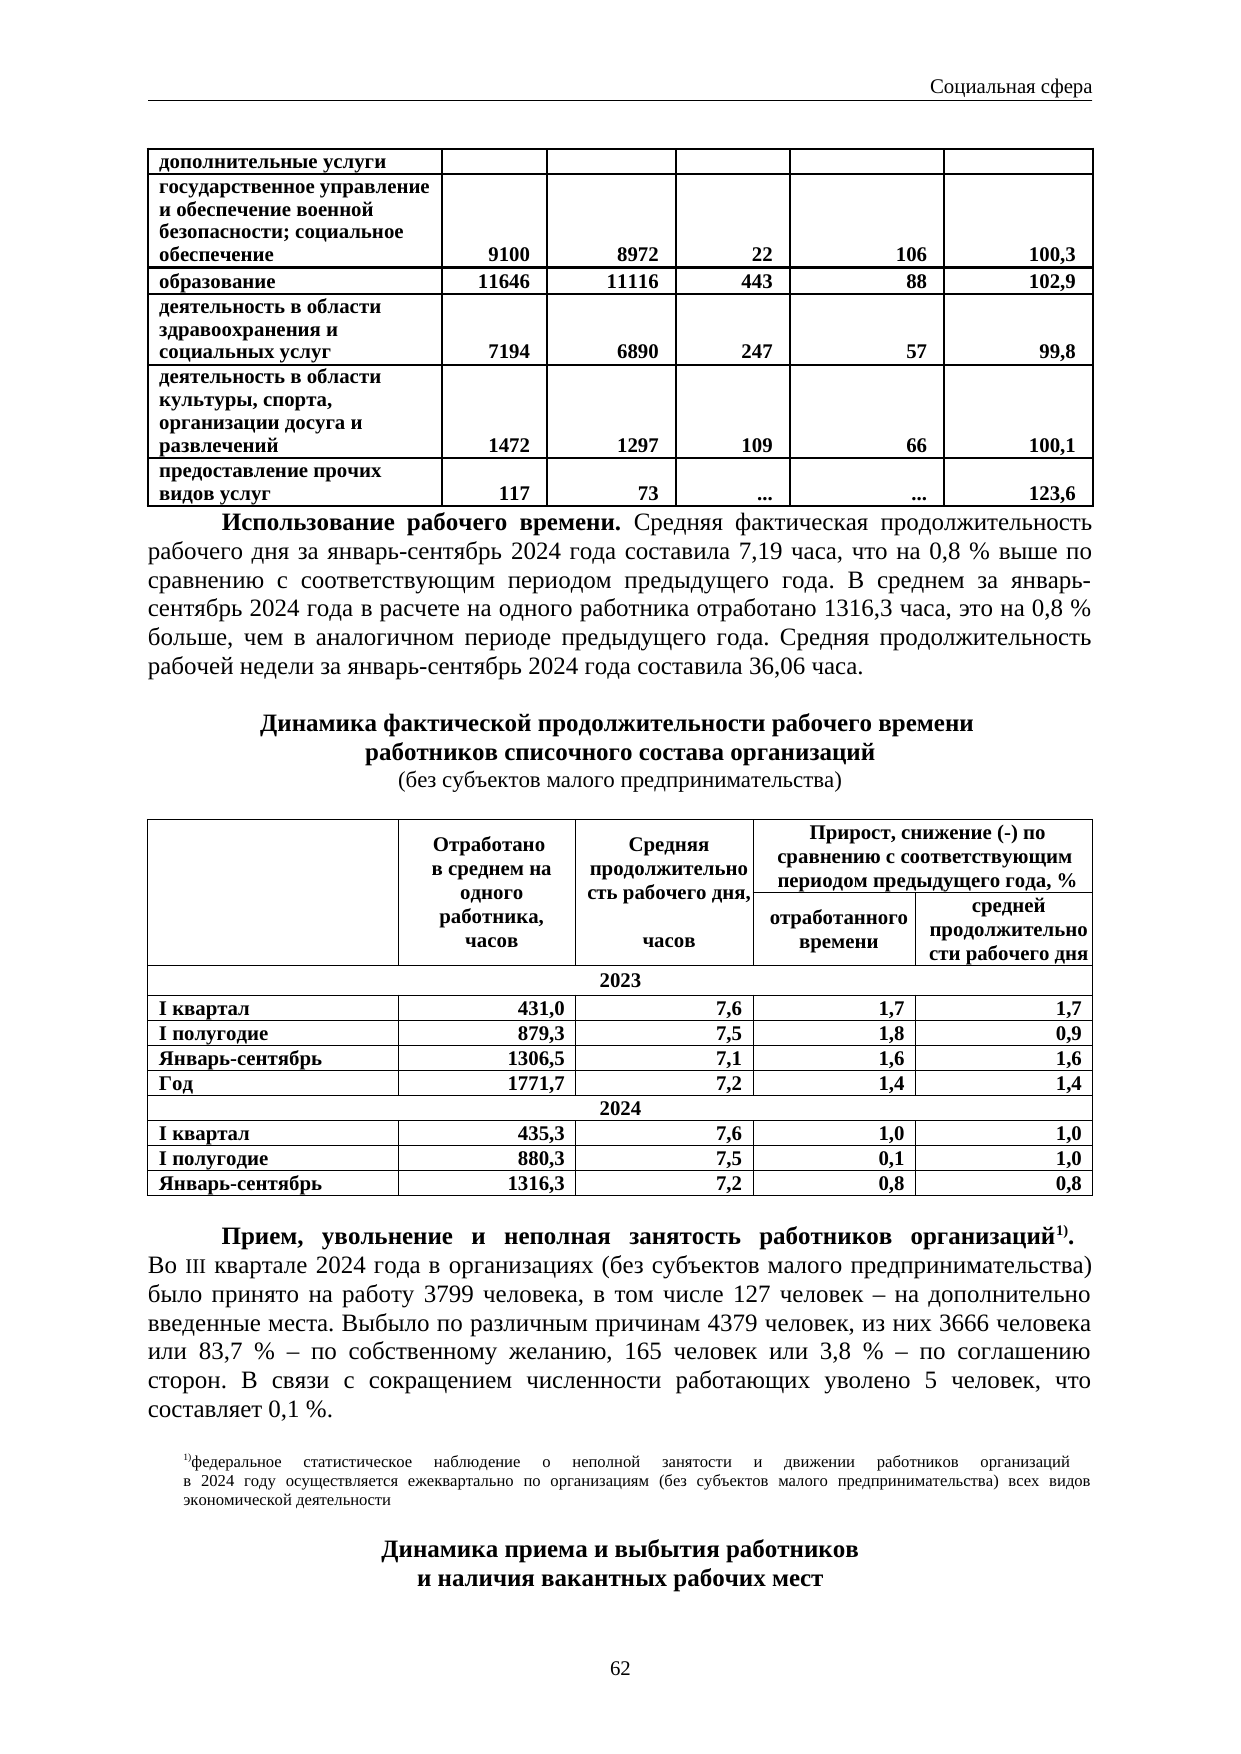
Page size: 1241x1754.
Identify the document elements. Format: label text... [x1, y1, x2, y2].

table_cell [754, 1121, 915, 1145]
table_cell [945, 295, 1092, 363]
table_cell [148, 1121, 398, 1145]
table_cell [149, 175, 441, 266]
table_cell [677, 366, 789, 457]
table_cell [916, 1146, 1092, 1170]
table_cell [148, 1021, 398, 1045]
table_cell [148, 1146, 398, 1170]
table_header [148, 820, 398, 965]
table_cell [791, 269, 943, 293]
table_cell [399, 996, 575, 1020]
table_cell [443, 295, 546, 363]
text Динамика приема и выбытия работников и наличия вакантных рабочих мест [148, 1534, 1092, 1591]
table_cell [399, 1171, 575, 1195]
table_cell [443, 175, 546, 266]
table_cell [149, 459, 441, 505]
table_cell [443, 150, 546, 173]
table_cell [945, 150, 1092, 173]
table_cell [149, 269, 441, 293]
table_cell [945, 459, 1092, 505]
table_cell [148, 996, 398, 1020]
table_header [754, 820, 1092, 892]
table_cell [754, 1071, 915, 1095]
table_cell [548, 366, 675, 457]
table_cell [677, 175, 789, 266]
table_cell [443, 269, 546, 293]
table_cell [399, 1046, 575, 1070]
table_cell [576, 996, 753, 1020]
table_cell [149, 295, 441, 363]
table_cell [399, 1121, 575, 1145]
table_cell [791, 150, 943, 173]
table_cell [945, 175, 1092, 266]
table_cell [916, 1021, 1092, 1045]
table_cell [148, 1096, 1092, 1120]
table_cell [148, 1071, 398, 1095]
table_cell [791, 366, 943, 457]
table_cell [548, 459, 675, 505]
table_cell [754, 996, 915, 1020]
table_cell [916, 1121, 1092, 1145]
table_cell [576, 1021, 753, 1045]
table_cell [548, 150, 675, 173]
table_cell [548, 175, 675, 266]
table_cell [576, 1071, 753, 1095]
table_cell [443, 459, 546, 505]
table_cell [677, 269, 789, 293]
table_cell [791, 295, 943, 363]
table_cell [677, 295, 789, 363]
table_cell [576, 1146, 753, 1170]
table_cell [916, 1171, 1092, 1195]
text Прием, увольнение и неполная занятость работников организаций1). Во III квартале 2024 года в организациях (без субъектов малого предпринимательства) было принято на работу 3799 человека, в том числе 127 человек – на дополнительно введенные места. Выбыло по различным причинам 4379 человек, из них 3666 человека или 83,7 % – по собственному желанию, 165 человек или 3,8 % – по соглашению сторон. В связи с сокращением численности работающих уволено 5 человек, что составляет 0,1 %. [148, 1221, 1092, 1423]
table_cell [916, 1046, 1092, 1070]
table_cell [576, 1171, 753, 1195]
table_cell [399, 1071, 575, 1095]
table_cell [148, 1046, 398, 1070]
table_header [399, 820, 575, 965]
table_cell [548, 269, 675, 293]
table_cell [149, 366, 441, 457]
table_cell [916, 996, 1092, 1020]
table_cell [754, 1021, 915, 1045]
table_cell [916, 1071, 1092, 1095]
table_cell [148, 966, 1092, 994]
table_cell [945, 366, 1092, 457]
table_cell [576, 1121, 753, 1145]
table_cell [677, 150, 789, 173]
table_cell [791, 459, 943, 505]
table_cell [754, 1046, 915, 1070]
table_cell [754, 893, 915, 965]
text 1)федеральное статистическое наблюдение о неполной занятости и движении работников организаций в 2024 году осуществляется ежеквартально по организациям (без субъектов малого предпринимательства) всех видов экономической деятельности [183, 1451, 1092, 1509]
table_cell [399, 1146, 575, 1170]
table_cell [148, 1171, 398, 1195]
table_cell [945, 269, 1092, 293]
text Динамика фактической продолжительности рабочего времени работников списочного состава организаций [148, 708, 1092, 766]
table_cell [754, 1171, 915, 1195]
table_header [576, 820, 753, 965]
text Использование рабочего времени. Средняя фактическая продолжительность рабочего дня за январь-сентябрь 2024 года составила 7,19 часа, что на 0,8 % выше по сравнению с соответствующим периодом предыдущего года. В среднем за январь-сентябрь 2024 года в расчете на одного работника отработано 1316,3 часа, это на 0,8 % больше, чем в аналогичном периоде предыдущего года. Средняя продолжительность рабочей недели за январь-сентябрь 2024 года составила 36,06 часа. [148, 507, 1092, 680]
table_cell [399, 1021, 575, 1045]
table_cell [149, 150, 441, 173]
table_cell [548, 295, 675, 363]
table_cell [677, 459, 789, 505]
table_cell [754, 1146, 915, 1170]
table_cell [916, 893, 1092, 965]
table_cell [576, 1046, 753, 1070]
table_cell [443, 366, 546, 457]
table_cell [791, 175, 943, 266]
text (без субъектов малого предпринимательства) [148, 766, 1092, 792]
